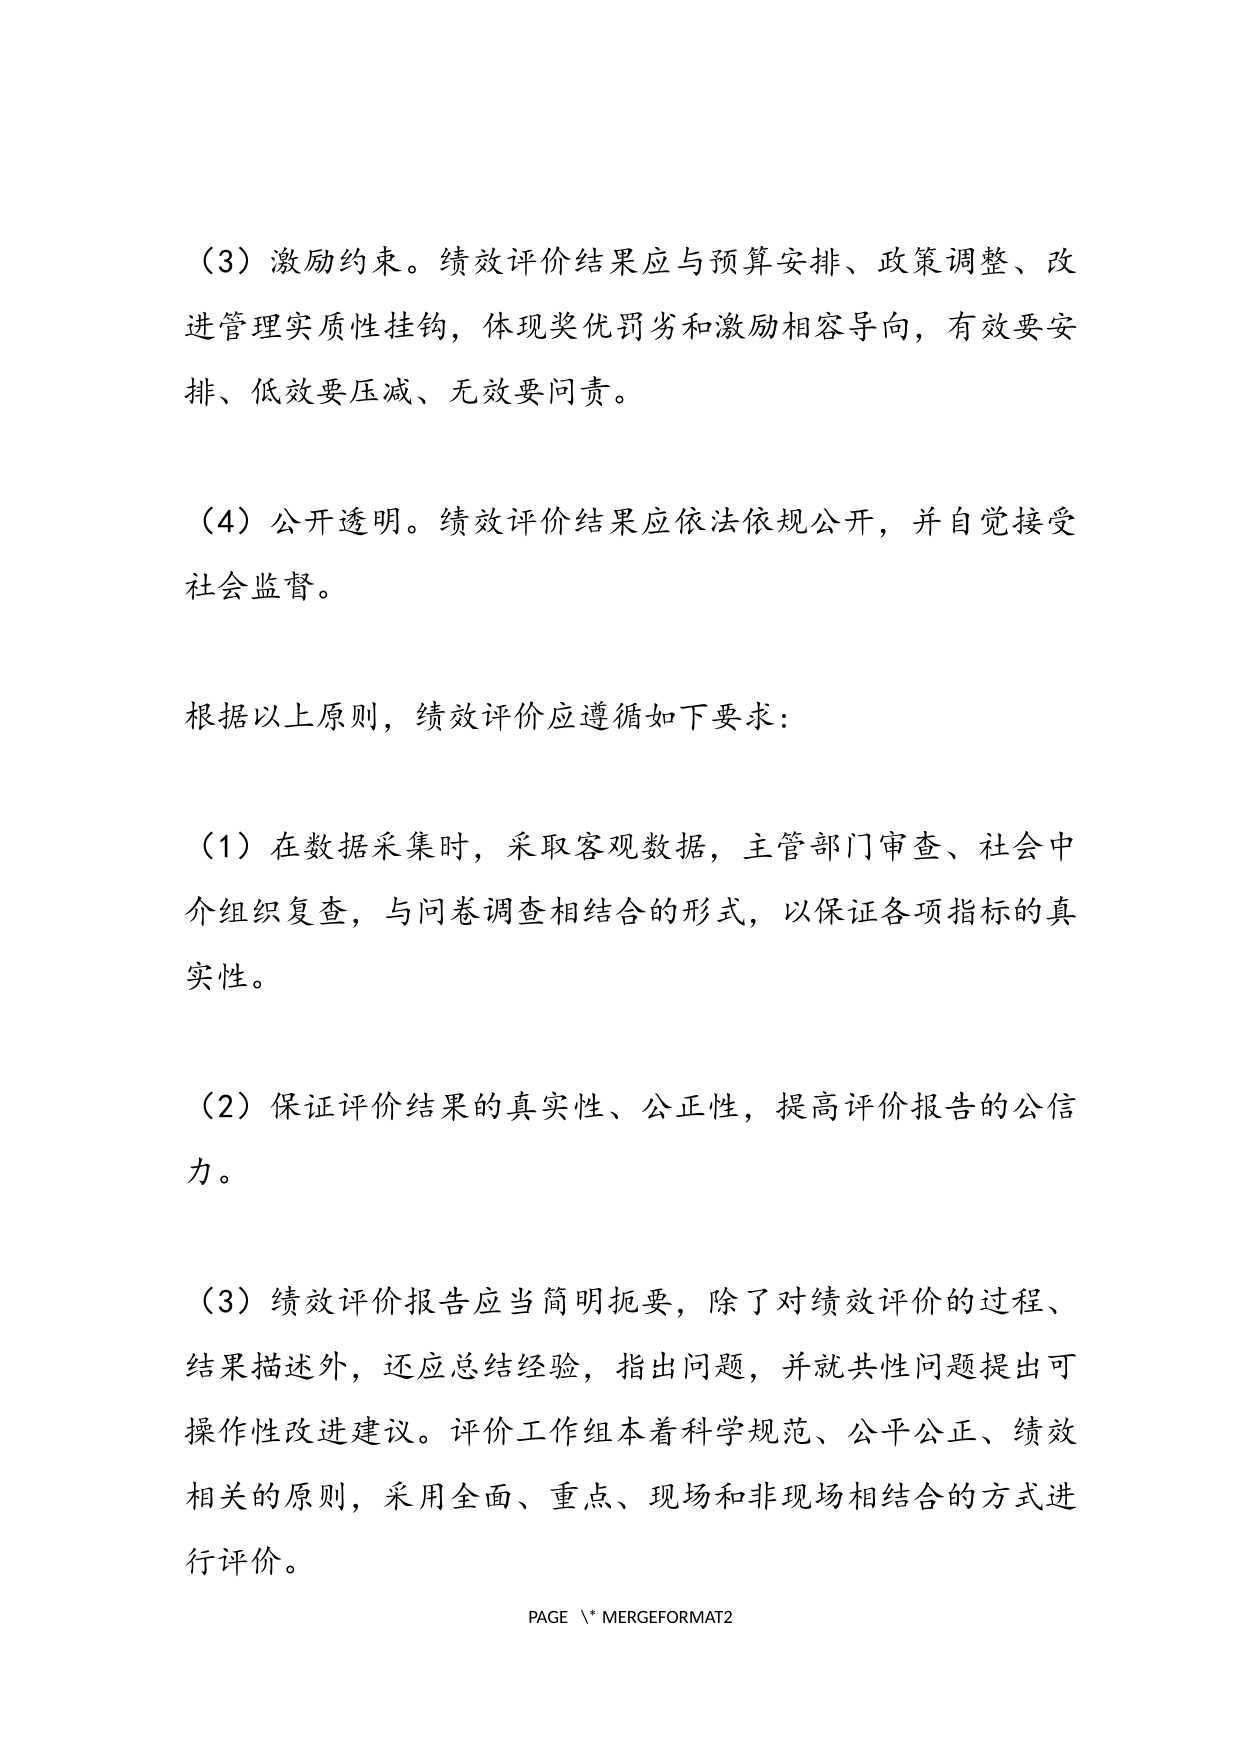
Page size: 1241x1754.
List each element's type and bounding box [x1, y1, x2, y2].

text [183, 162, 1078, 1592]
